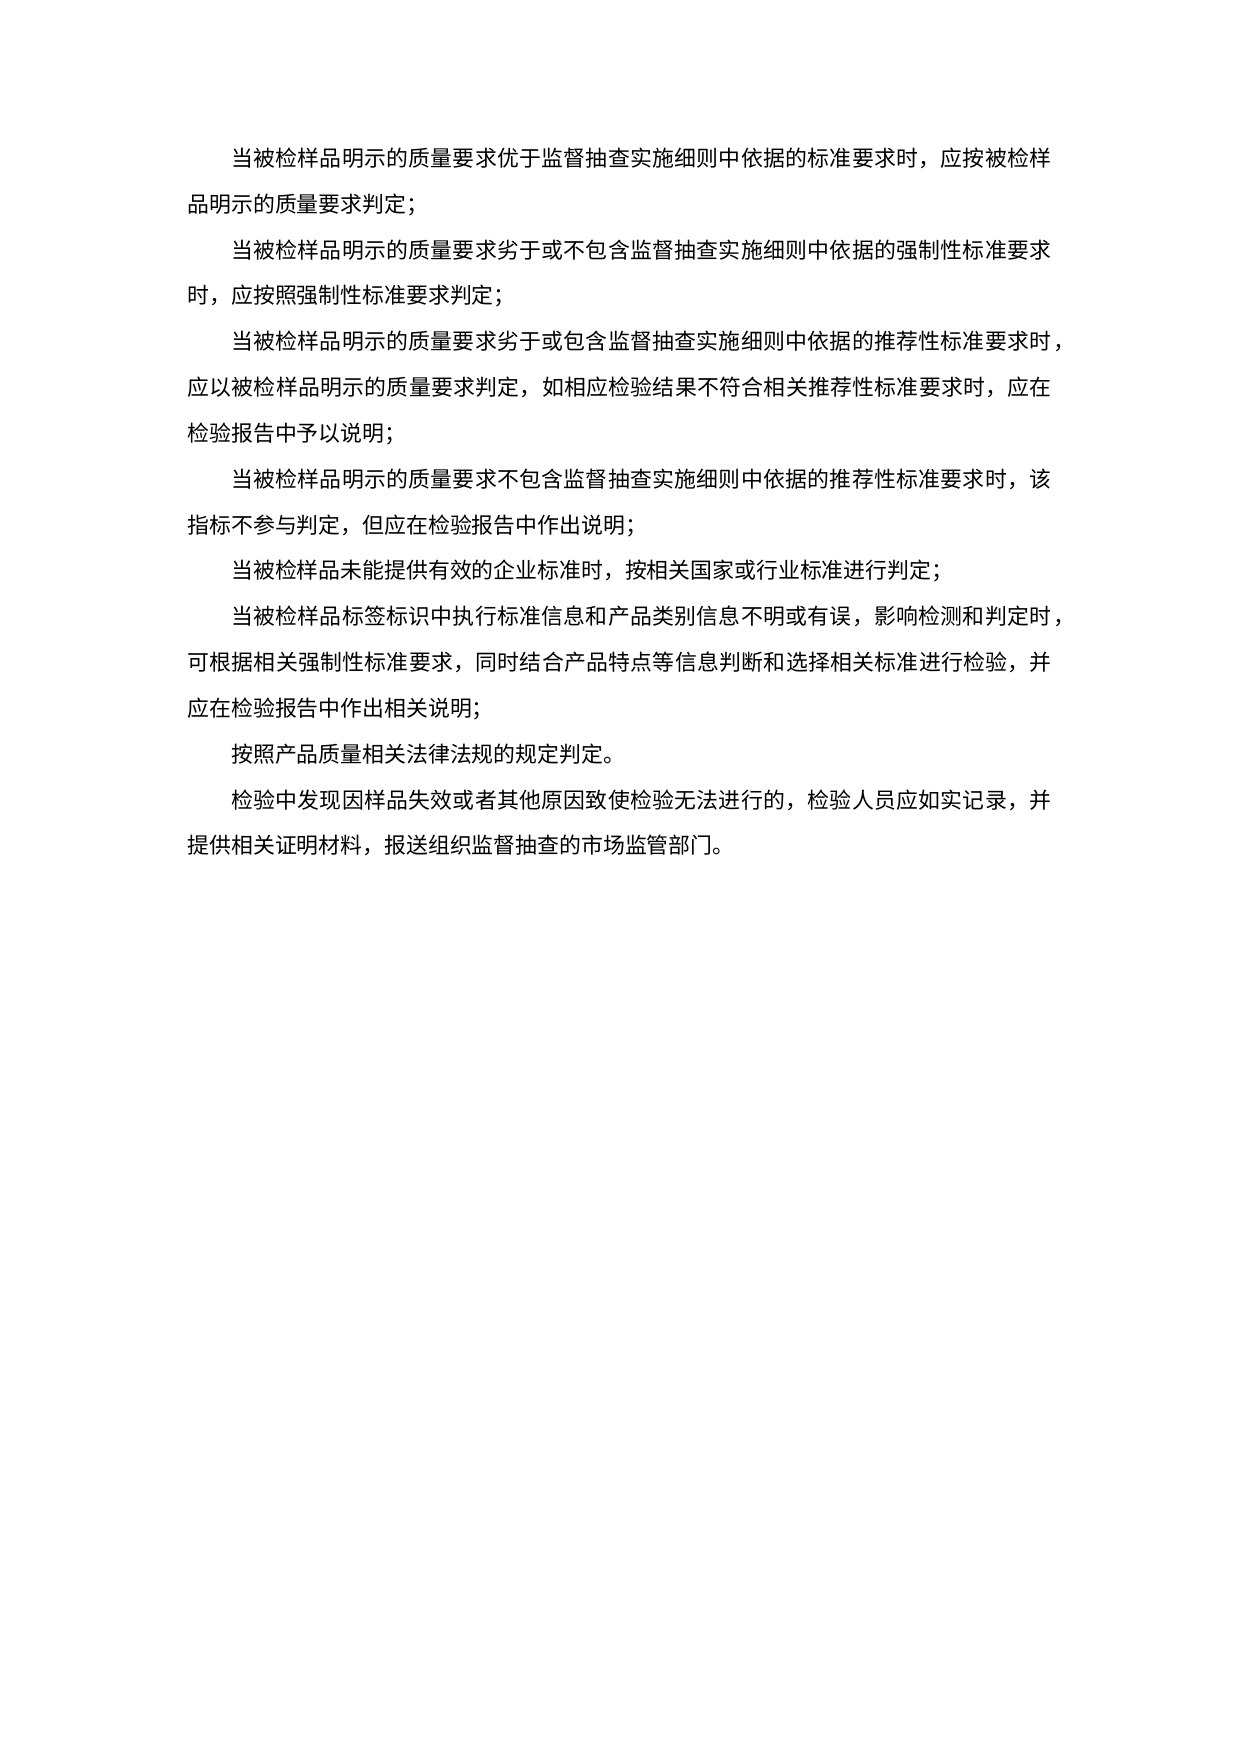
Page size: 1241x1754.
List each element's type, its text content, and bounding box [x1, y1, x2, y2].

text 当被检样品明示的质量要求优于监督抽查实施细则中依据的标准要求时，应按被检样品明示的质量要求判定； [187, 130, 1053, 221]
text 当被检样品标签标识中执行标准信息和产品类别信息不明或有误，影响检测和判定时，可根据相关强制性标准要求，同时结合产品特点等信息判断和选择相关标准进行检验，并应在检验报告中作出相关说明； [187, 588, 1053, 726]
text 按照产品质量相关法律法规的规定判定。 [187, 726, 1053, 771]
text 检验中发现因样品失效或者其他原因致使检验无法进行的，检验人员应如实记录，并提供相关证明材料，报送组织监督抽查的市场监管部门。 [187, 771, 1053, 863]
text 当被检样品明示的质量要求劣于或包含监督抽查实施细则中依据的推荐性标准要求时，应以被检样品明示的质量要求判定，如相应检验结果不符合相关推荐性标准要求时，应在检验报告中予以说明； [187, 313, 1053, 451]
text 当被检样品明示的质量要求不包含监督抽查实施细则中依据的推荐性标准要求时，该指标不参与判定，但应在检验报告中作出说明； [187, 451, 1053, 542]
text 当被检样品明示的质量要求劣于或不包含监督抽查实施细则中依据的强制性标准要求时，应按照强制性标准要求判定； [187, 221, 1053, 313]
text 当被检样品未能提供有效的企业标准时，按相关国家或行业标准进行判定； [187, 542, 1053, 588]
